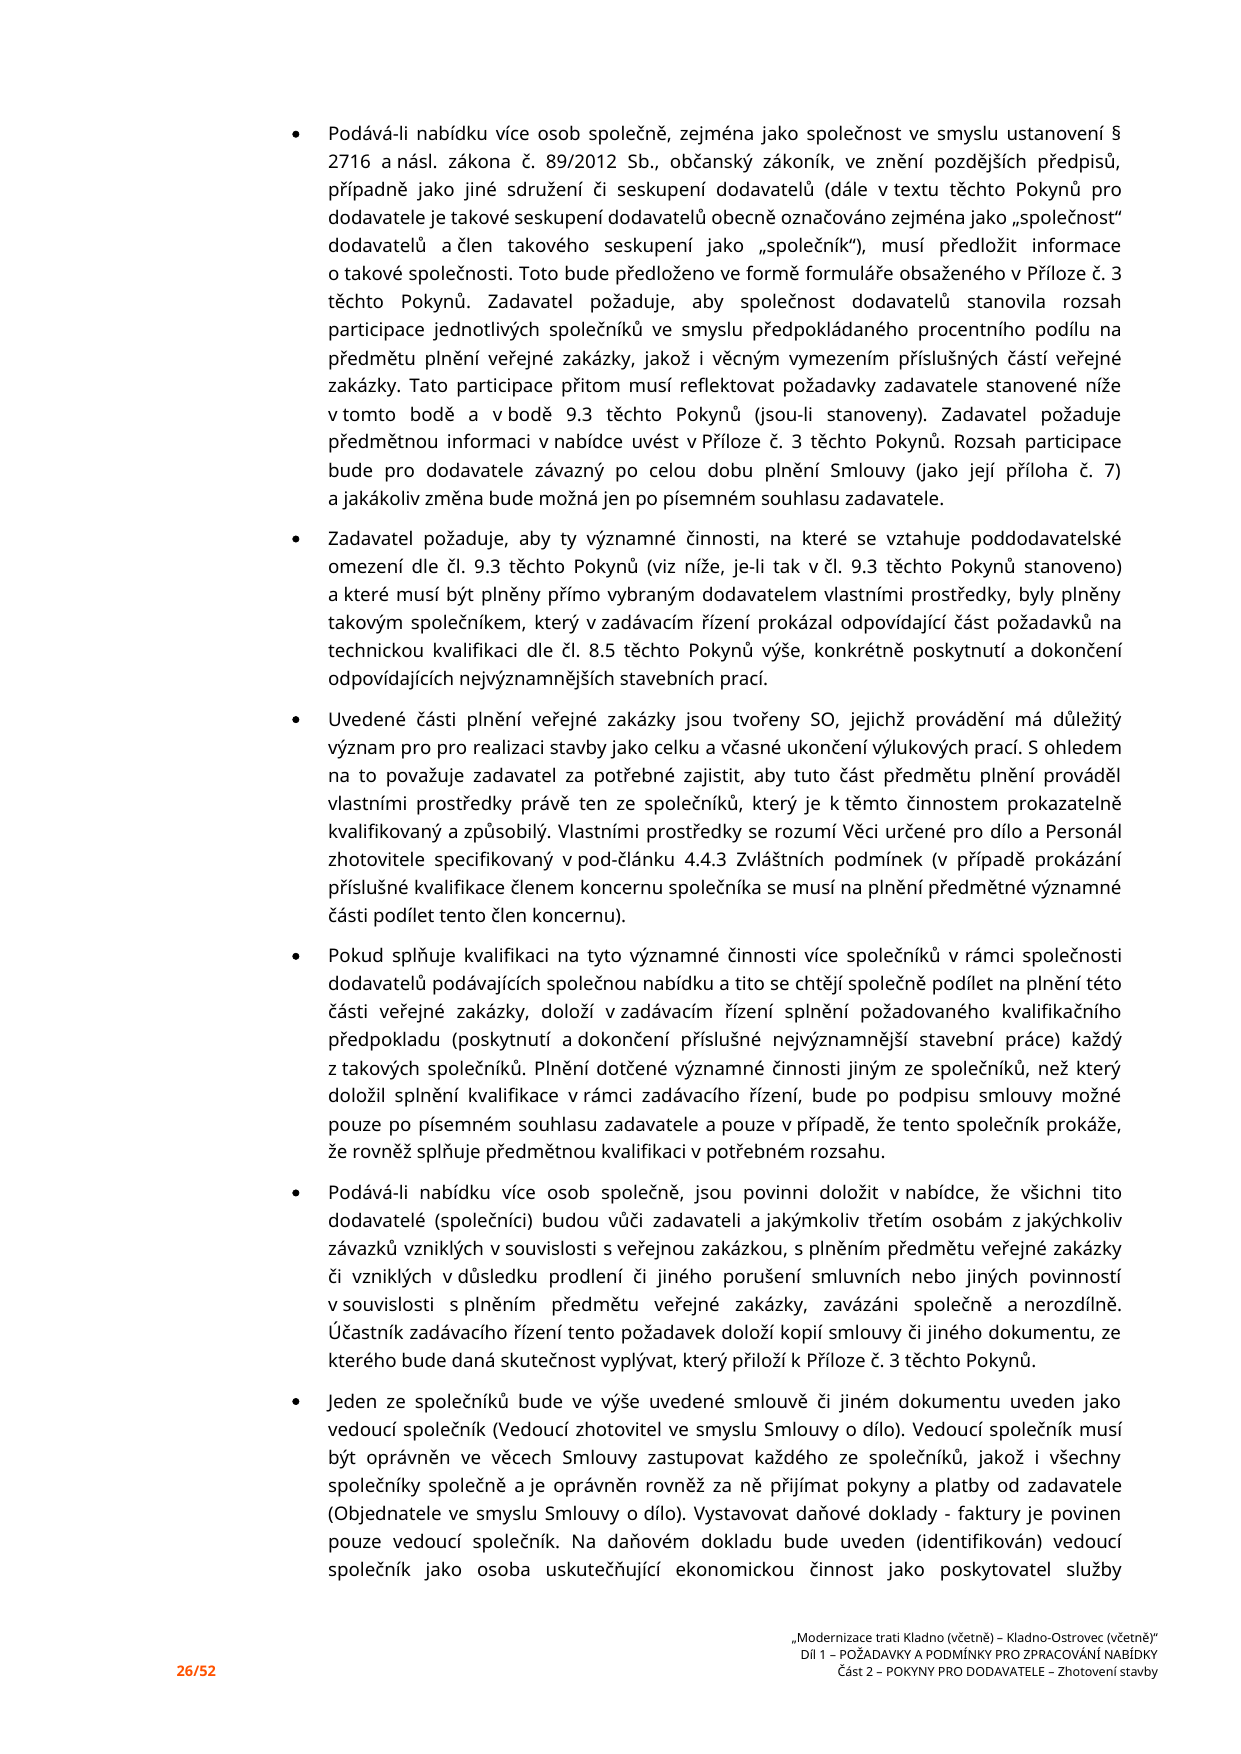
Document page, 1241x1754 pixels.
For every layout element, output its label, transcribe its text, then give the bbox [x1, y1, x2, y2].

text Pokud splňuje kvalifikaci na tyto významné činnosti více společníků v rámci společnosti dodavatelů podávajících společnou nabídku a tito se chtějí společně podílet na plnění této části veřejné zakázky, doloží v zadávacím řízení splnění požadovaného kvalifikačního předpokladu (poskytnutí a dokončení příslušné nejvýznamnější stavební práce) každý z takových společníků. Plnění dotčené významné činnosti jiným ze společníků, než který doložil splnění kvalifikace v rámci zadávacího řízení, bude po podpisu smlouvy možné pouze po písemném souhlasu zadavatele a pouze v případě, že tento společník prokáže, že rovněž splňuje předmětnou kvalifikaci v potřebném rozsahu. [292, 943, 1122, 1164]
text Podává-li nabídku více osob společně, zejména jako společnost ve smyslu ustanovení § 2716 a násl. zákona č. 89/2012 Sb., občanský zákoník, ve znění pozdějších předpisů, případně jako jiné sdružení či seskupení dodavatelů (dále v textu těchto Pokynů pro dodavatele je takové seskupení dodavatelů obecně označováno zejména jako „společnost“ dodavatelů a člen takového seskupení jako „společník“), musí předložit informace o takové společnosti. Toto bude předloženo ve formě formuláře obsaženého v Příloze č. 3 těchto Pokynů. Zadavatel požaduje, aby společnost dodavatelů stanovila rozsah participace jednotlivých společníků ve smyslu předpokládaného procentního podílu na předmětu plnění veřejné zakázky, jakož i věcným vymezením příslušných částí veřejné zakázky. Tato participace přitom musí reflektovat požadavky zadavatele stanovené níže v tomto bodě a v bodě 9.3 těchto Pokynů (jsou-li stanoveny). Zadavatel požaduje předmětnou informaci v nabídce uvést v Příloze č. 3 těchto Pokynů. Rozsah participace bude pro dodavatele závazný po celou dobu plnění Smlouvy (jako její příloha č. 7) a jakákoliv změna bude možná jen po písemném souhlasu zadavatele. [292, 121, 1122, 510]
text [292, 1388, 1122, 1582]
text Podává-li nabídku více osob společně, jsou povinni doložit v nabídce, že všichni tito dodavatelé (společníci) budou vůči zadavateli a jakýmkoliv třetím osobám z jakýchkoliv závazků vzniklých v souvislosti s veřejnou zakázkou, s plněním předmětu veřejné zakázky či vzniklých v důsledku prodlení či jiného porušení smluvních nebo jiných povinností v souvislosti s plněním předmětu veřejné zakázky, zavázáni společně a nerozdílně. Účastník zadávacího řízení tento požadavek doloží kopií smlouvy či jiného dokumentu, ze kterého bude daná skutečnost vyplývat, který přiloží k Příloze č. 3 těchto Pokynů. [292, 1179, 1122, 1373]
text Uvedené části plnění veřejné zakázky jsou tvořeny SO, jejichž provádění má důležitý význam pro pro realizaci stavby jako celku a včasné ukončení výlukových prací. S ohledem na to považuje zadavatel za potřebné zajistit, aby tuto část předmětu plnění prováděl vlastními prostředky právě ten ze společníků, který je k těmto činnostem prokazatelně kvalifikovaný a způsobilý. Vlastními prostředky se rozumí Věci určené pro dílo a Personál zhotovitele specifikovaný v pod-článku 4.4.3 Zvláštních podmínek (v případě prokázání příslušné kvalifikace členem koncernu společníka se musí na plnění předmětné významné části podílet tento člen koncernu). [292, 706, 1122, 928]
text Zadavatel požaduje, aby ty významné činnosti, na které se vztahuje poddodavatelské omezení dle čl. 9.3 těchto Pokynů (viz níže, je-li tak v čl. 9.3 těchto Pokynů stanoveno) a které musí být plněny přímo vybraným dodavatelem vlastními prostředky, byly plněny takovým společníkem, který v zadávacím řízení prokázal odpovídající část požadavků na technickou kvalifikaci dle čl. 8.5 těchto Pokynů výše, konkrétně poskytnutí a dokončení odpovídajících nejvýznamnějších stavebních prací. [292, 525, 1122, 691]
